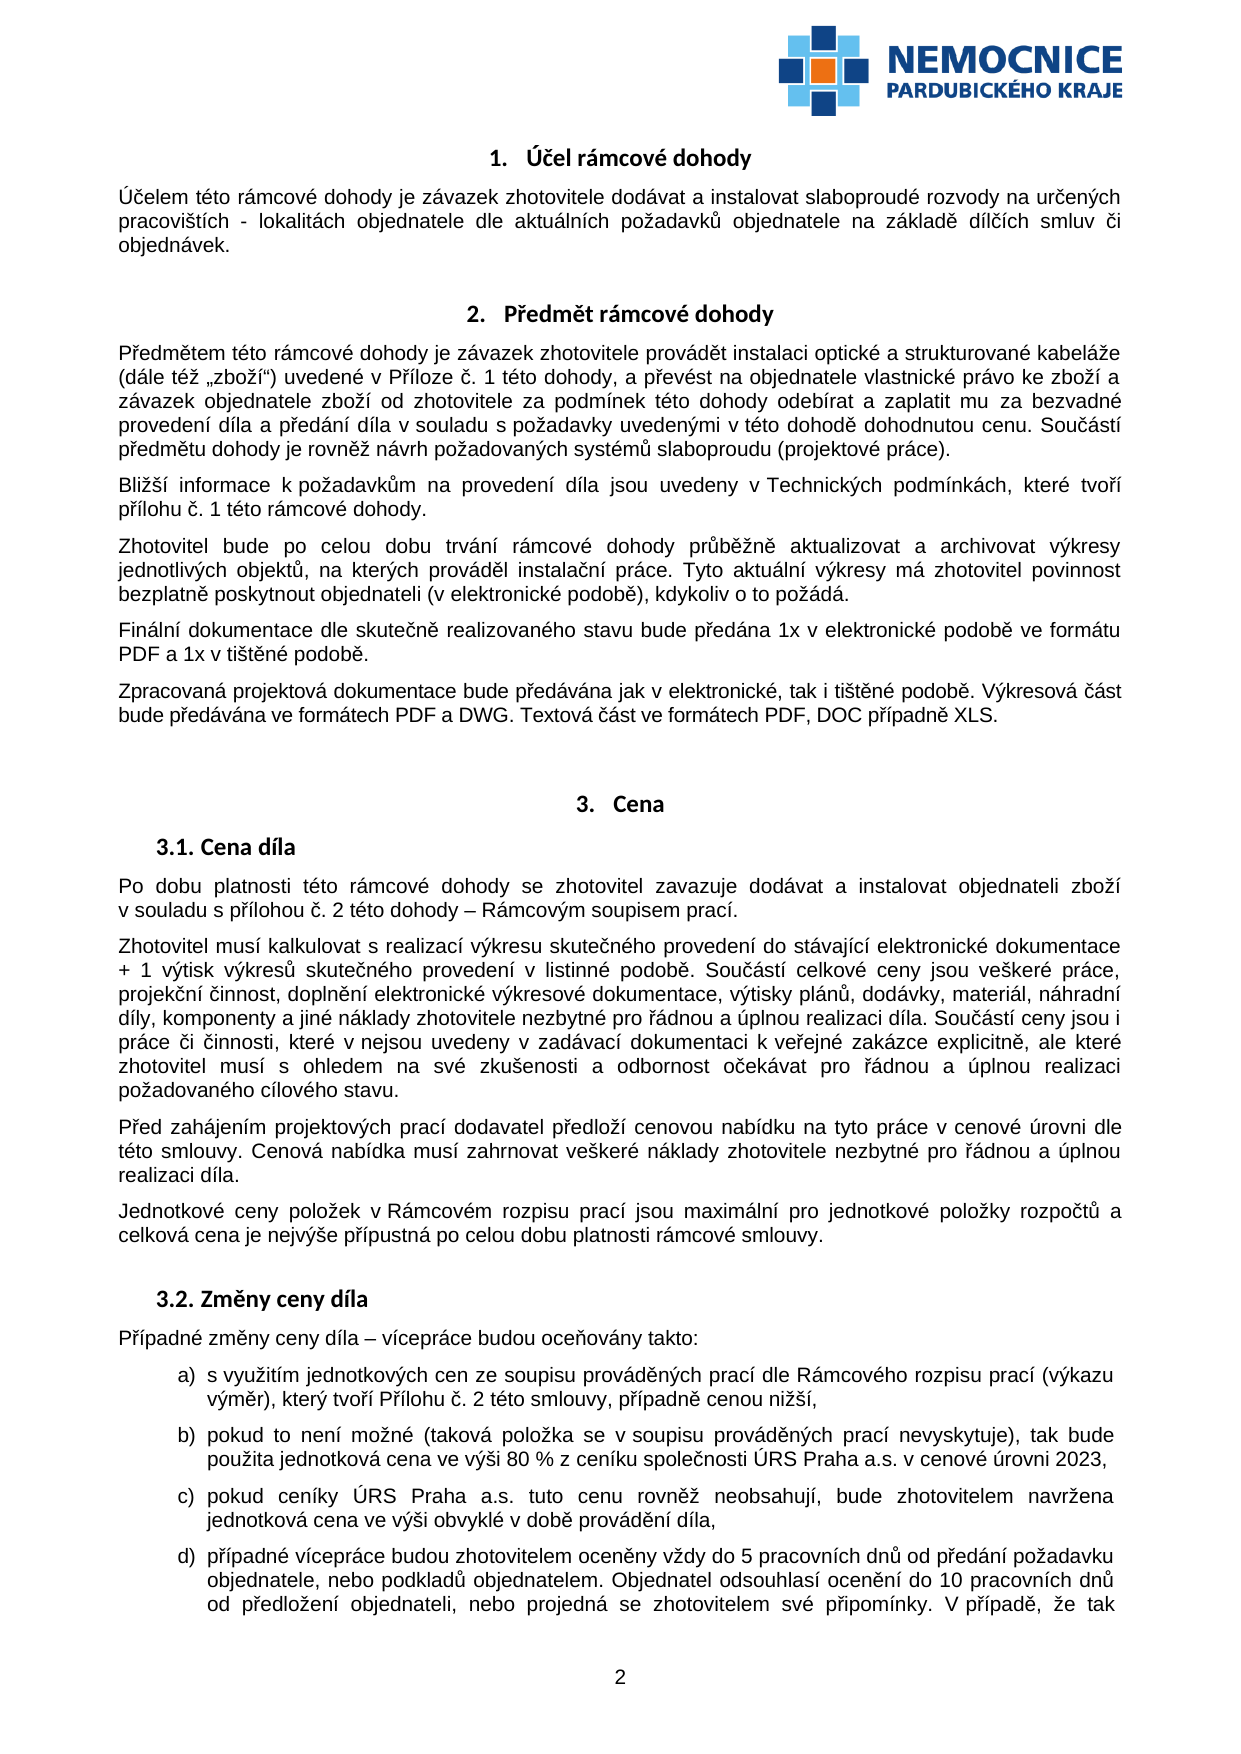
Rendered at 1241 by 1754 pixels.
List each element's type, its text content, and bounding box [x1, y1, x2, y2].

text Jednotkové ceny položek v Rámcovém rozpisu prací jsou maximální pro jednotkové položky rozpočtů a celková cena je nejvýše přípustná po celou dobu platnosti rámcové smlouvy. [118, 1199, 1122, 1247]
text a) s využitím jednotkových cen ze soupisu prováděných prací dle Rámcového rozpisu prací (výkazu výměr), který tvoří Přílohu č. 2 této smlouvy, případně cenou nižší, [177, 1363, 1115, 1411]
text Bližší informace k požadavkům na provedení díla jsou uvedeny v Technických podmínkách, které tvoří přílohu č. 1 této rámcové dohody. [118, 473, 1122, 521]
text Účelem této rámcové dohody je závazek zhotovitele dodávat a instalovat slaboproudé rozvody na určených pracovištích - lokalitách objednatele dle aktuálních požadavků objednatele na základě dílčích smluv či objednávek. [118, 185, 1122, 257]
list Účel rámcové dohody [118, 142, 1122, 172]
text Finální dokumentace dle skutečně realizovaného stavu bude předána 1x v elektronické podobě ve formátu PDF a 1x v tištěné podobě. [118, 618, 1122, 666]
text Předmětem této rámcové dohody je závazek zhotovitele provádět instalaci optické a strukturované kabeláže (dále též „zboží“) uvedené v Příloze č. 1 této dohody, a převést na objednatele vlastnické právo ke zboží a závazek objednatele zboží od zhotovitele za podmínek této dohody odebírat a zaplatit mu za bezvadné provedení díla a předání díla v souladu s požadavky uvedenými v této dohodě dohodnutou cenu. Součástí předmětu dohody je rovněž návrh požadovaných systémů slaboproudu (projektové práce). [118, 341, 1122, 461]
text Po dobu platnosti této rámcové dohody se zhotovitel zavazuje dodávat a instalovat objednateli zboží v souladu s přílohou č. 2 této dohody – Rámcovým soupisem prací. [118, 874, 1122, 922]
list Změny ceny díla [156, 1283, 1122, 1314]
text c) pokud ceníky ÚRS Praha a.s. tuto cenu rovněž neobsahují, bude zhotovitelem navržena jednotková cena ve výši obvyklé v době provádění díla, [177, 1483, 1115, 1531]
list Cena díla [156, 831, 1122, 861]
text b) pokud to není možné (taková položka se v soupisu prováděných prací nevyskytuje), tak bude použita jednotková cena ve výši 80 % z ceníku společnosti ÚRS Praha a.s. v cenové úrovni 2023, [177, 1423, 1115, 1471]
text Zpracovaná projektová dokumentace bude předávána jak v elektronické, tak i tištěné podobě. Výkresová část bude předávána ve formátech PDF a DWG. Textová část ve formátech PDF, DOC případně XLS. [118, 678, 1122, 726]
text Zhotovitel bude po celou dobu trvání rámcové dohody průběžně aktualizovat a archivovat výkresy jednotlivých objektů, na kterých prováděl instalační práce. Tyto aktuální výkresy má zhotovitel povinnost bezplatně poskytnout objednateli (v elektronické podobě), kdykoliv o to požádá. [118, 534, 1122, 606]
text Zhotovitel musí kalkulovat s realizací výkresu skutečného provedení do stávající elektronické dokumentace + 1 výtisk výkresů skutečného provedení v listinné podobě. Součástí celkové ceny jsou veškeré práce, projekční činnost, doplnění elektronické výkresové dokumentace, výtisky plánů, dodávky, materiál, náhradní díly, komponenty a jiné náklady zhotovitele nezbytné pro řádnou a úplnou realizaci díla. Součástí ceny jsou i práce či činnosti, které v nejsou uvedeny v zadávací dokumentaci k veřejné zakázce explicitně, ale které zhotovitel musí s ohledem na své zkušenosti a odbornost očekávat pro řádnou a úplnou realizaci požadovaného cílového stavu. [118, 934, 1122, 1102]
picture [777, 24, 1123, 117]
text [177, 1544, 1115, 1616]
text Případné změny ceny díla – vícepráce budou oceňovány takto: [118, 1326, 1122, 1350]
list Cena [118, 788, 1122, 818]
text Před zahájením projektových prací dodavatel předloží cenovou nabídku na tyto práce v cenové úrovni dle této smlouvy. Cenová nabídka musí zahrnovat veškeré náklady zhotovitele nezbytné pro řádnou a úplnou realizaci díla. [118, 1114, 1122, 1186]
list Předmět rámcové dohody [118, 298, 1122, 328]
